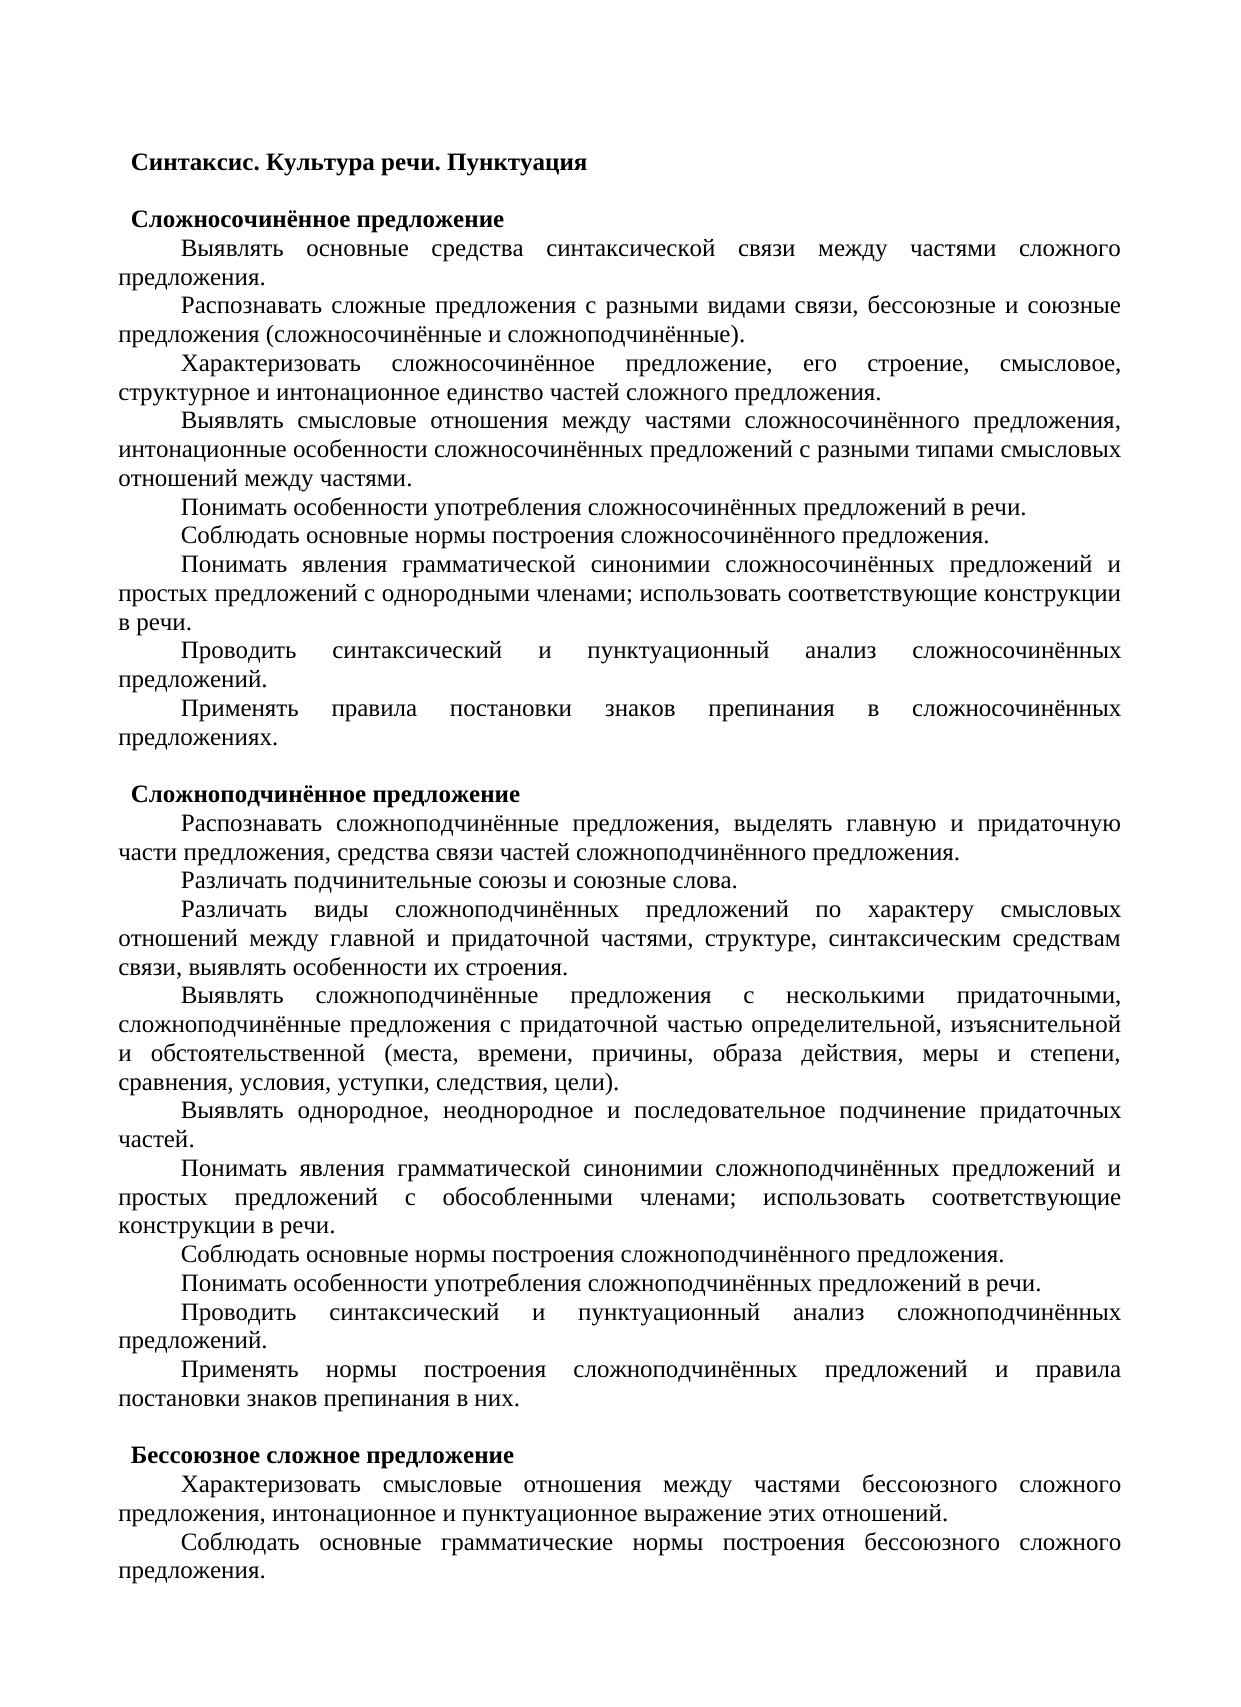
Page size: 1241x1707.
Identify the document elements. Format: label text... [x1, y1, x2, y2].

text Различать виды сложноподчинённых предложений по характеру смысловых отношений между главной и придаточной частями, структуре, синтаксическим средствам связи, выявлять особенности их строения. [118, 894, 1122, 981]
text Понимать особенности употребления сложносочинённых предложений в речи. [118, 492, 1122, 521]
text Понимать явления грамматической синонимии сложноподчинённых предложений и простых предложений с обособленными членами; использовать соответствующие конструкции в речи. [118, 1153, 1122, 1239]
text Распознавать сложные предложения с разными видами связи, бессоюзные и союзные предложения (сложносочинённые и сложноподчинённые). [118, 291, 1122, 348]
text Проводить синтаксический и пунктуационный анализ сложноподчинённых предложений. [118, 1297, 1122, 1354]
text Характеризовать сложносочинённое предложение, его строение, смысловое, структурное и интонационное единство частей сложного предложения. [118, 348, 1122, 406]
text Понимать особенности употребления сложноподчинённых предложений в речи. [118, 1268, 1122, 1297]
text Соблюдать основные нормы построения сложноподчинённого предложения. [118, 1239, 1122, 1268]
text Соблюдать основные нормы построения сложносочинённого предложения. [118, 521, 1122, 549]
text Выявлять сложноподчинённые предложения с несколькими придаточными, сложноподчинённые предложения с придаточной частью определительной, изъяснительной и обстоятельственной (места, времени, причины, образа действия, меры и степени, сравнения, условия, уступки, следствия, цели). [118, 981, 1122, 1096]
text Cинтаксис. Культура речи. Пунктуация [131, 147, 1122, 176]
text Выявлять основные средства синтаксической связи между частями сложного предложения. [118, 233, 1122, 291]
text Бессоюзное сложное предложение [131, 1441, 1122, 1469]
text Сложносочинённое предложение [131, 204, 1122, 233]
text Понимать явления грамматической синонимии сложносочинённых предложений и простых предложений с однородными членами; использовать соответствующие конструкции в речи. [118, 549, 1122, 636]
text Выявлять однородное, неоднородное и последовательное подчинение придаточных частей. [118, 1096, 1122, 1153]
text Различать подчинительные союзы и союзные слова. [118, 866, 1122, 894]
text Сложноподчинённое предложение [131, 779, 1122, 808]
text Выявлять смысловые отношения между частями сложносочинённого предложения, интонационные особенности сложносочинённых предложений с разными типами смысловых отношений между частями. [118, 406, 1122, 492]
text Применять правила постановки знаков препинания в сложносочинённых предложениях. [118, 693, 1122, 751]
text Соблюдать основные грамматические нормы построения бессоюзного сложного предложения. [118, 1527, 1122, 1584]
text Характеризовать смысловые отношения между частями бессоюзного сложного предложения, интонационное и пунктуационное выражение этих отношений. [118, 1469, 1122, 1527]
text Проводить синтаксический и пунктуационный анализ сложносочинённых предложений. [118, 636, 1122, 693]
text Распознавать сложноподчинённые предложения, выделять главную и придаточную части предложения, средства связи частей сложноподчинённого предложения. [118, 808, 1122, 866]
text Применять нормы построения сложноподчинённых предложений и правила постановки знаков препинания в них. [118, 1354, 1122, 1412]
